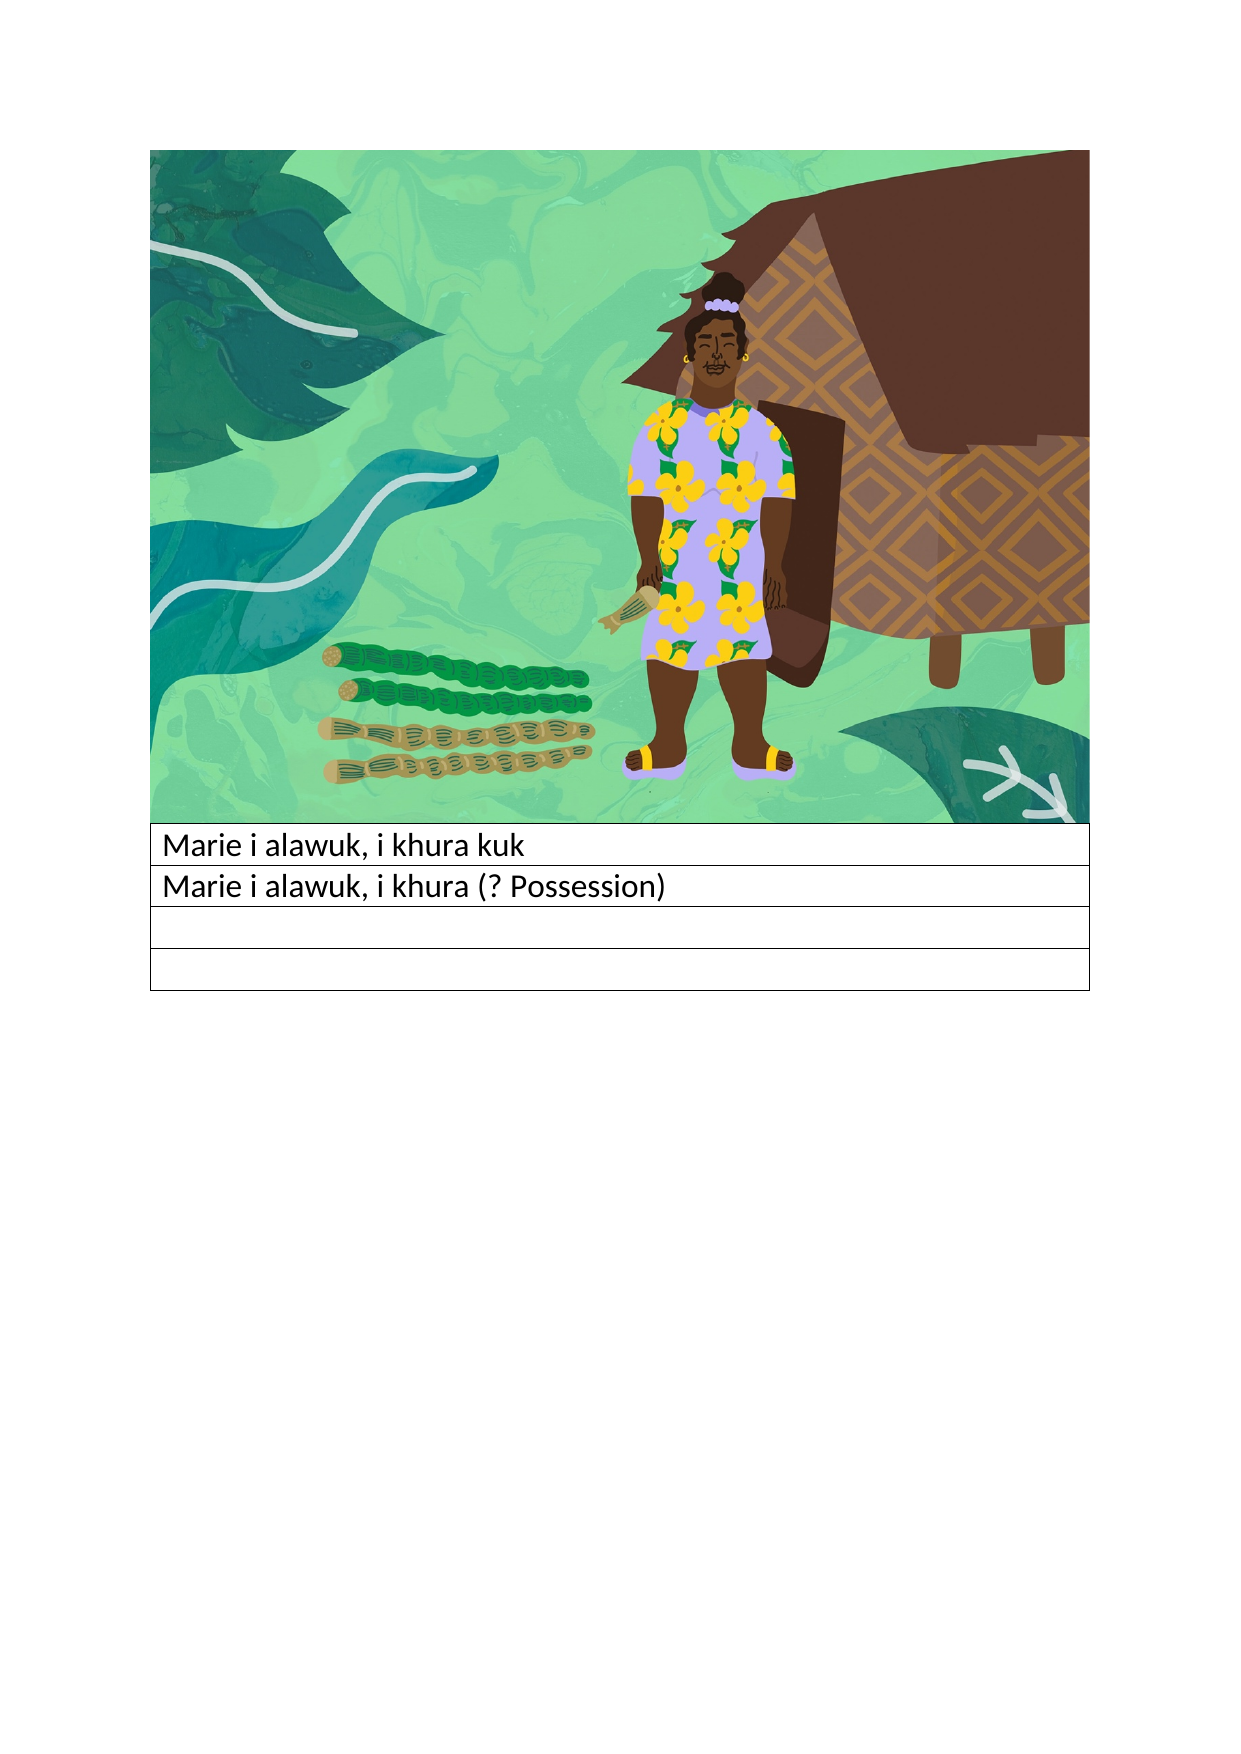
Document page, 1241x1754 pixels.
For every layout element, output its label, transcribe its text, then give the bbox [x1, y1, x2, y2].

picture [150, 150, 1090, 823]
table_header Marie i alawuk, i khura kuk [151, 824, 1089, 864]
table_cell [151, 949, 1089, 990]
table_cell Marie i alawuk, i khura (? Possession) [151, 866, 1089, 906]
table_cell [151, 907, 1089, 948]
